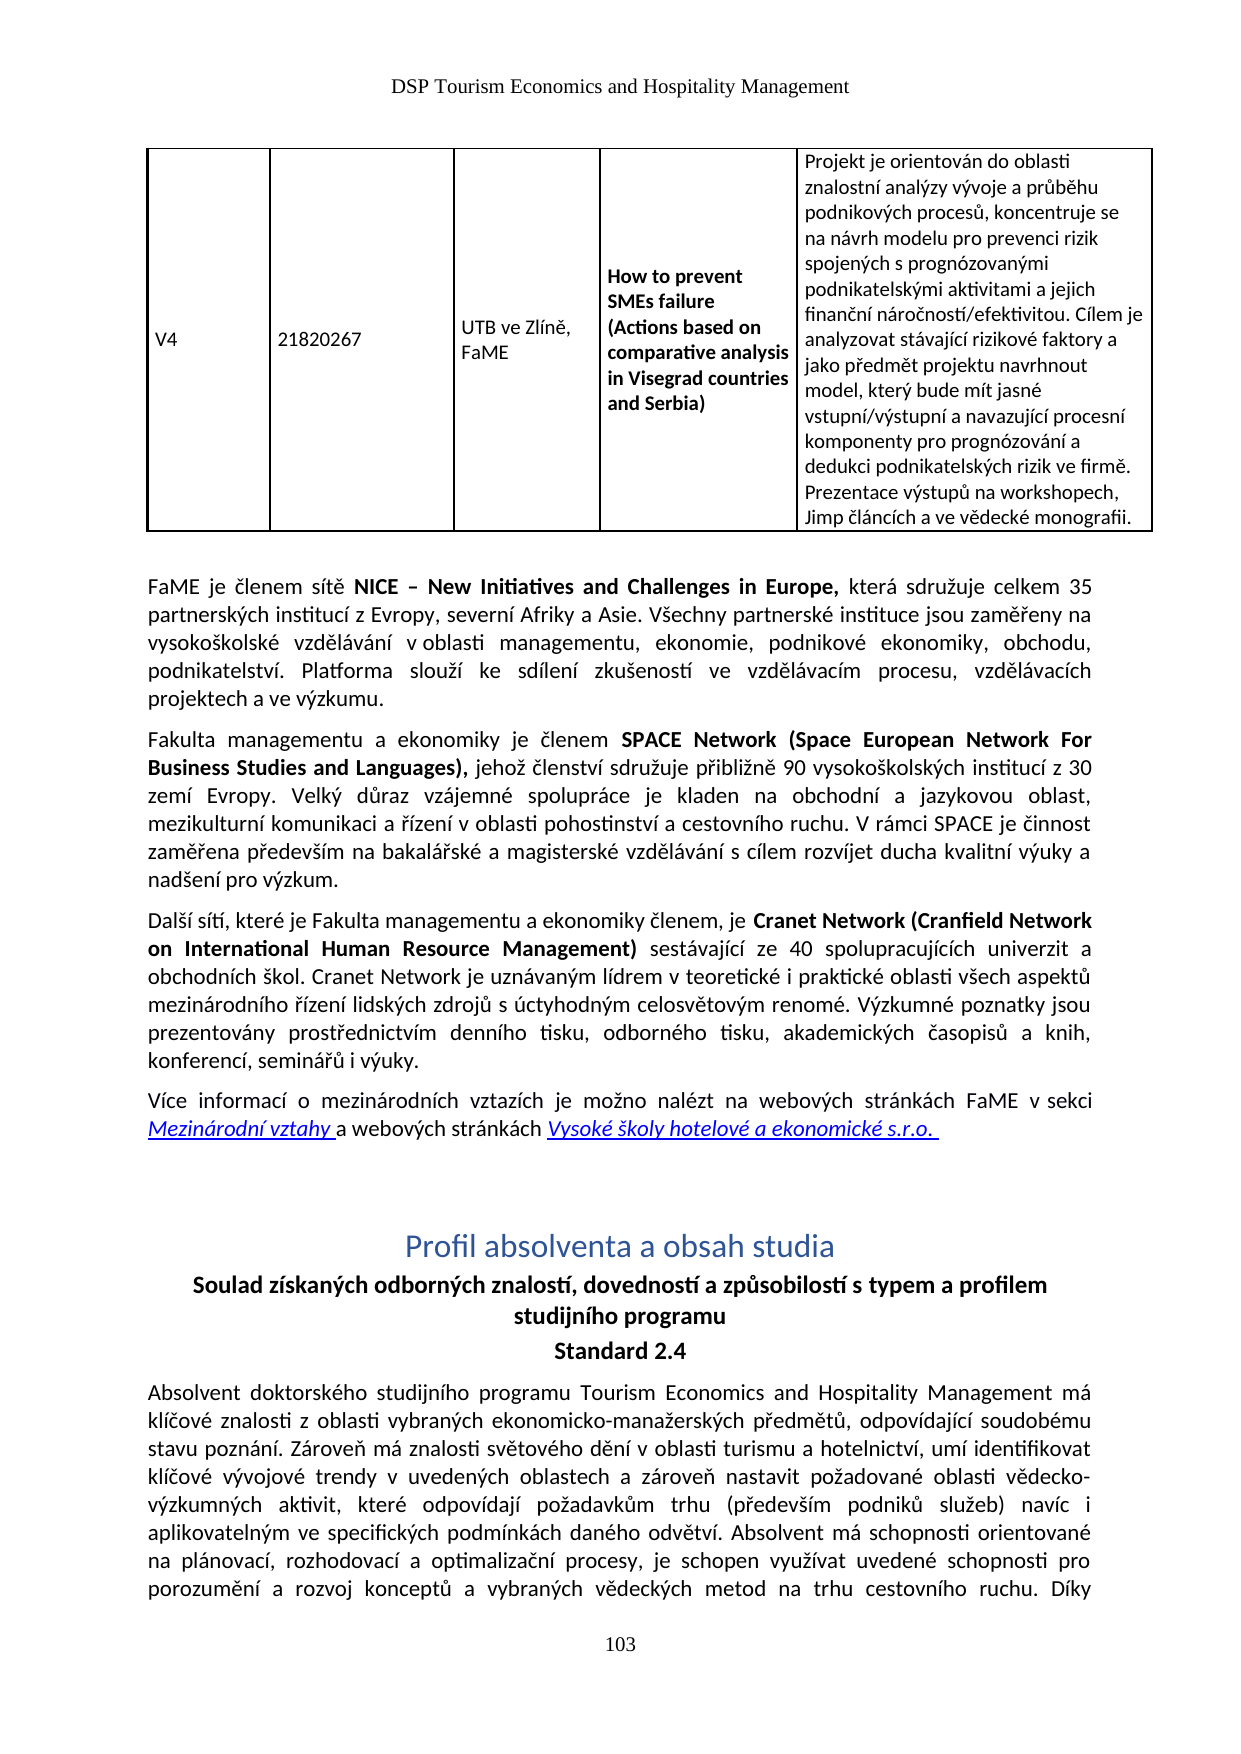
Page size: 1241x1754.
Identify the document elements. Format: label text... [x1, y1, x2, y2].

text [148, 1378, 1093, 1602]
subtitle Standard 2.4 [148, 1335, 1093, 1365]
text Více informací o mezinárodních vztazích je možno nalézt na webových stránkách FaME v sekci Mezinárodní vztahy a webových stránkách Vysoké školy hotelové a ekonomické s.r.o. [148, 1086, 1093, 1142]
subtitle Profil absolventa a obsah studia [148, 1225, 1093, 1266]
text Další sítí, které je Fakulta managementu a ekonomiky členem, je Cranet Network (Cranfield Network on International Human Resource Management) sestávající ze 40 spolupracujících univerzit a obchodních škol. Cranet Network je uznávaným lídrem v teoretické i praktické oblasti všech aspektů mezinárodního řízení lidských zdrojů s úctyhodným celosvětovým renomé. Výzkumné poznatky jsou prezentovány prostřednictvím denního tisku, odborného tisku, akademických časopisů a knih, konferencí, seminářů i výuky. [148, 906, 1093, 1074]
text Fakulta managementu a ekonomiky je členem SPACE Network (Space European Network For Business Studies and Languages), jehož členství sdružuje přibližně 90 vysokoškolských institucí z 30 zemí Evropy. Velký důraz vzájemné spolupráce je kladen na obchodní a jazykovou oblast, mezikulturní komunikaci a řízení v oblasti pohostinství a cestovního ruchu. V rámci SPACE je činnost zaměřena především na bakalářské a magisterské vzdělávání s cílem rozvíjet ducha kvalitní výuky a nadšení pro výzkum. [148, 725, 1093, 893]
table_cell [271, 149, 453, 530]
subtitle Soulad získaných odborných znalostí, dovedností a způsobilostí s typem a profilem studijního programu [148, 1270, 1093, 1331]
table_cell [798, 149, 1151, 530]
text FaME je členem sítě NICE – New Initiatives and Challenges in Europe, která sdružuje celkem 35 partnerských institucí z Evropy, severní Afriky a Asie. Všechny partnerské instituce jsou zaměřeny na vysokoškolské vzdělávání v oblasti managementu, ekonomie, podnikové ekonomiky, obchodu, podnikatelství. Platforma slouží ke sdílení zkušeností ve vzdělávacím procesu, vzdělávacích projektech a ve výzkumu. [148, 572, 1093, 713]
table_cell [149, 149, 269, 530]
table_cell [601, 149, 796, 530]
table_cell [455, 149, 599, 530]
